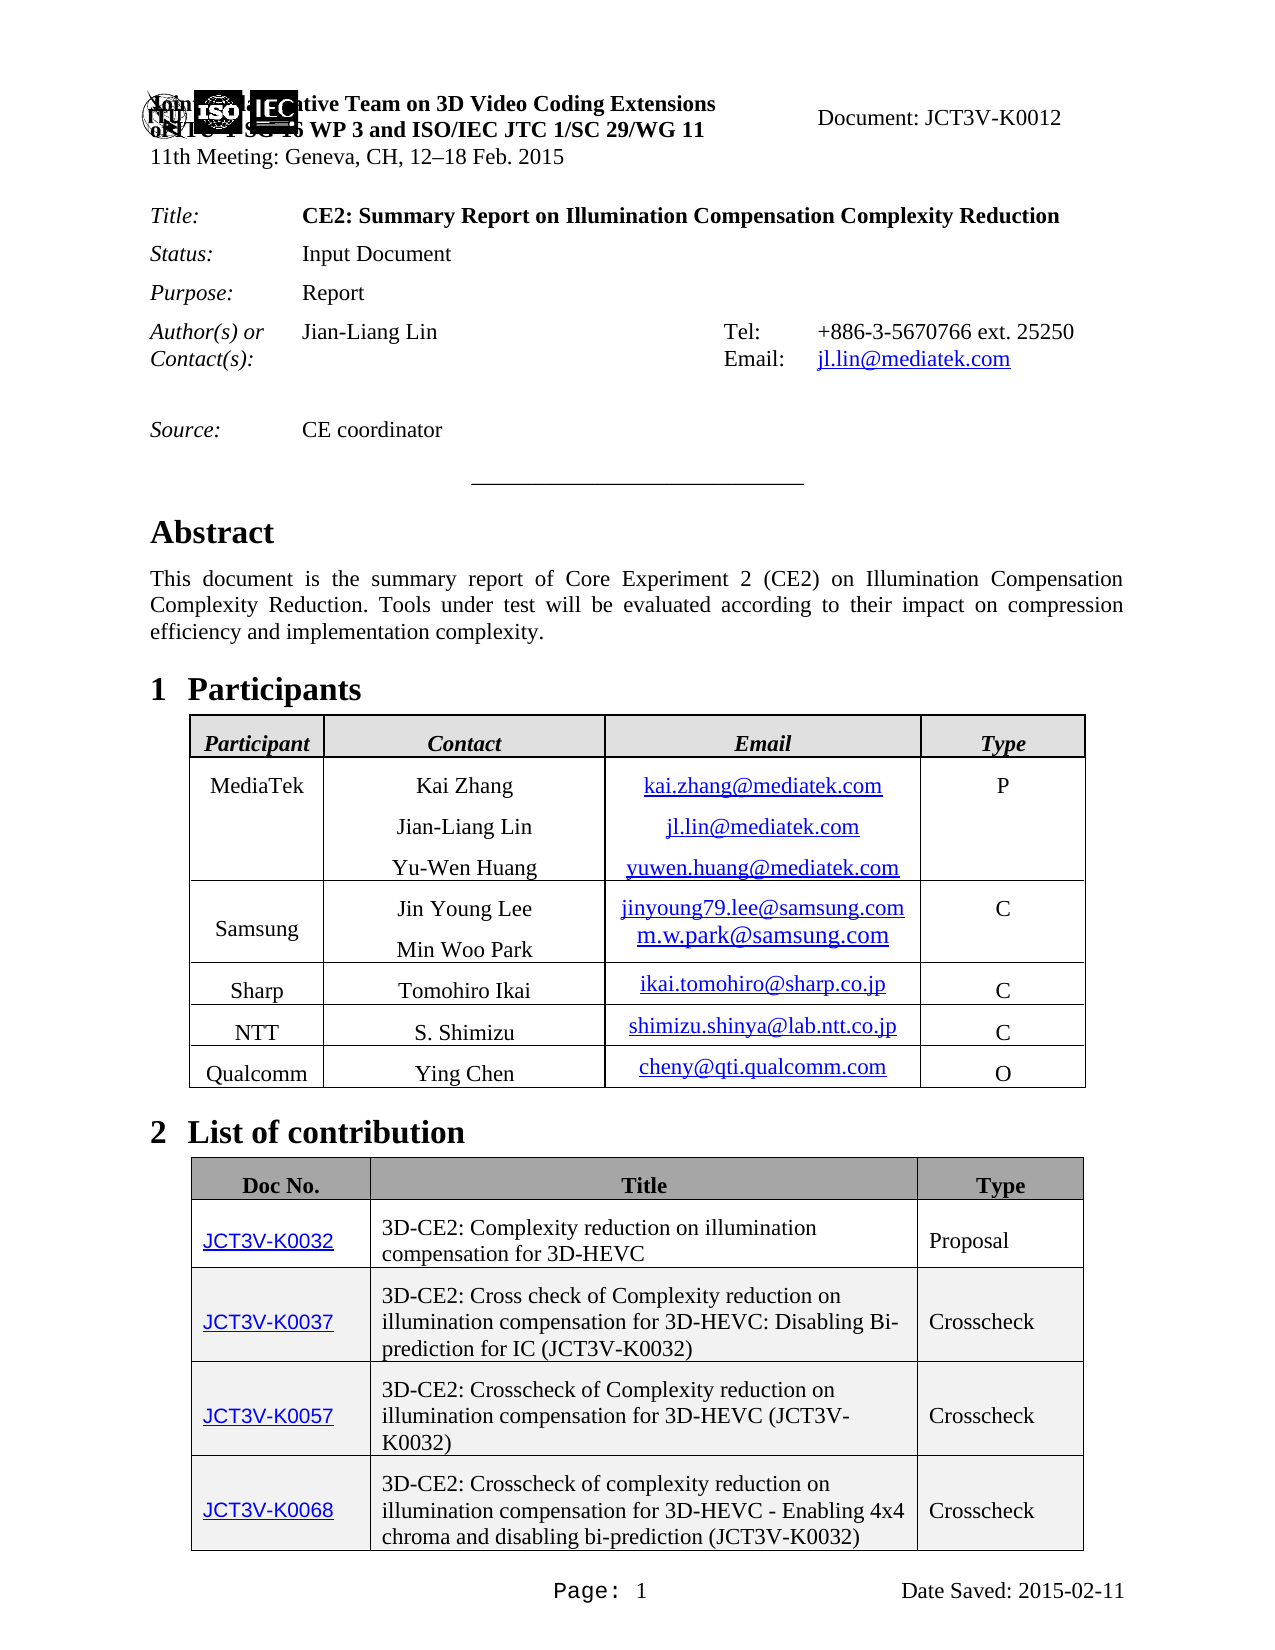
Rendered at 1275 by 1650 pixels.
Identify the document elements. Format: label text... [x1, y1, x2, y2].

table_header Title [371, 1158, 917, 1199]
table_cell Status: [139, 234, 291, 273]
table_header Document: JCT3V-K0012 [806, 90, 1136, 169]
table_cell Ying Chen [324, 1046, 604, 1087]
table_header Type [922, 716, 1084, 756]
table_cell JCT3V-K0057 [192, 1362, 370, 1455]
table_cell Qualcomm [190, 1045, 323, 1087]
table_cell cheny@qti.qualcomm.com [606, 1046, 920, 1087]
table_cell Crosscheck [918, 1362, 1083, 1455]
table_cell P [921, 758, 1085, 880]
table_cell ikai.tomohiro@sharp.co.jp [606, 963, 920, 1003]
table_cell Purpose: [139, 273, 291, 312]
table_cell C [921, 880, 1085, 962]
table_cell JCT3V-K0037 [192, 1268, 370, 1361]
table_header Type [918, 1158, 1083, 1199]
table_cell Crosscheck [918, 1456, 1083, 1549]
table_header Title: [139, 195, 291, 234]
table_cell 3D-CE2: Cross check of Complexity reduction on illumination compensation for 3D-HEVC: Disabling Bi-prediction for IC (JCT3V-K0032) [371, 1268, 917, 1361]
table_cell Tel: Email: [713, 312, 806, 410]
text This document is the summary report of Core Experiment 2 (CE2) on Illumination Compensation Complexity Reduction. Tools under test will be evaluated according to their impact on compression efficiency and implementation complexity. [150, 565, 1125, 644]
table_cell Proposal [918, 1200, 1083, 1267]
table_header Participant [191, 716, 323, 756]
table_cell 3D-CE2: Complexity reduction on illumination compensation for 3D-HEVC [371, 1200, 917, 1267]
table_cell Sharp [190, 962, 323, 1003]
table_header Contact [325, 716, 604, 756]
table_cell Jin Young Lee Min Woo Park [324, 881, 604, 962]
list List of contribution [150, 1113, 1125, 1151]
subtitle Abstract [150, 512, 1125, 551]
table_cell O [921, 1045, 1085, 1087]
table_cell Jian-Liang Lin [291, 312, 712, 410]
picture [194, 90, 243, 134]
table_cell S. Shimizu [324, 1005, 604, 1045]
table_cell CE coordinator [291, 410, 1136, 449]
picture [250, 90, 299, 134]
table_cell 3D-CE2: Crosscheck of Complexity reduction on illumination compensation for 3D-HEVC (JCT3V-K0032) [371, 1362, 917, 1455]
table_cell Tomohiro Ikai [324, 963, 604, 1003]
table_cell Source: [139, 410, 291, 449]
subtitle Participants [150, 669, 1125, 707]
table_cell Kai Zhang Jian-Liang Lin Yu-Wen Huang [324, 758, 604, 880]
table_cell +886-3-5670766 ext. 25250 jl.lin@mediatek.com [806, 312, 1136, 410]
table_cell Samsung [190, 880, 323, 962]
table_cell MediaTek [190, 758, 323, 880]
table_cell jinyoung79.lee@samsung.com m.w.park@samsung.com [606, 881, 920, 962]
table_cell NTT [190, 1004, 323, 1045]
table_header Doc No. [192, 1158, 370, 1199]
table_cell JCT3V-K0032 [192, 1200, 370, 1267]
table_cell JCT3V-K0068 [192, 1456, 370, 1549]
table_cell Input Document [291, 234, 1136, 273]
table_cell C [921, 962, 1085, 1003]
table_cell kai.zhang@mediatek.com jl.lin@mediatek.com yuwen.huang@mediatek.com [606, 758, 920, 880]
text _____________________________ [150, 461, 1125, 487]
table_cell Crosscheck [918, 1268, 1083, 1361]
table_cell Report [291, 273, 1136, 312]
table_cell C [921, 1004, 1085, 1045]
table_cell Author(s) or Contact(s): [139, 312, 291, 410]
table_header Joint Collaborative Team on 3D Video Coding Extensions of ITU-T SG 16 WP 3 and ISO/IEC JTC 1/SC 29/WG 11 11th Meeting: Geneva, CH, 12–18 Feb. 2015 [139, 90, 806, 169]
table_cell shimizu.shinya@lab.ntt.co.jp [606, 1005, 920, 1045]
table_cell 3D-CE2: Crosscheck of complexity reduction on illumination compensation for 3D-HEVC - Enabling 4x4 chroma and disabling bi-prediction (JCT3V-K0032) [371, 1456, 917, 1549]
table_header Email [606, 716, 920, 756]
table_header CE2: Summary Report on Illumination Compensation Complexity Reduction [291, 195, 1136, 234]
